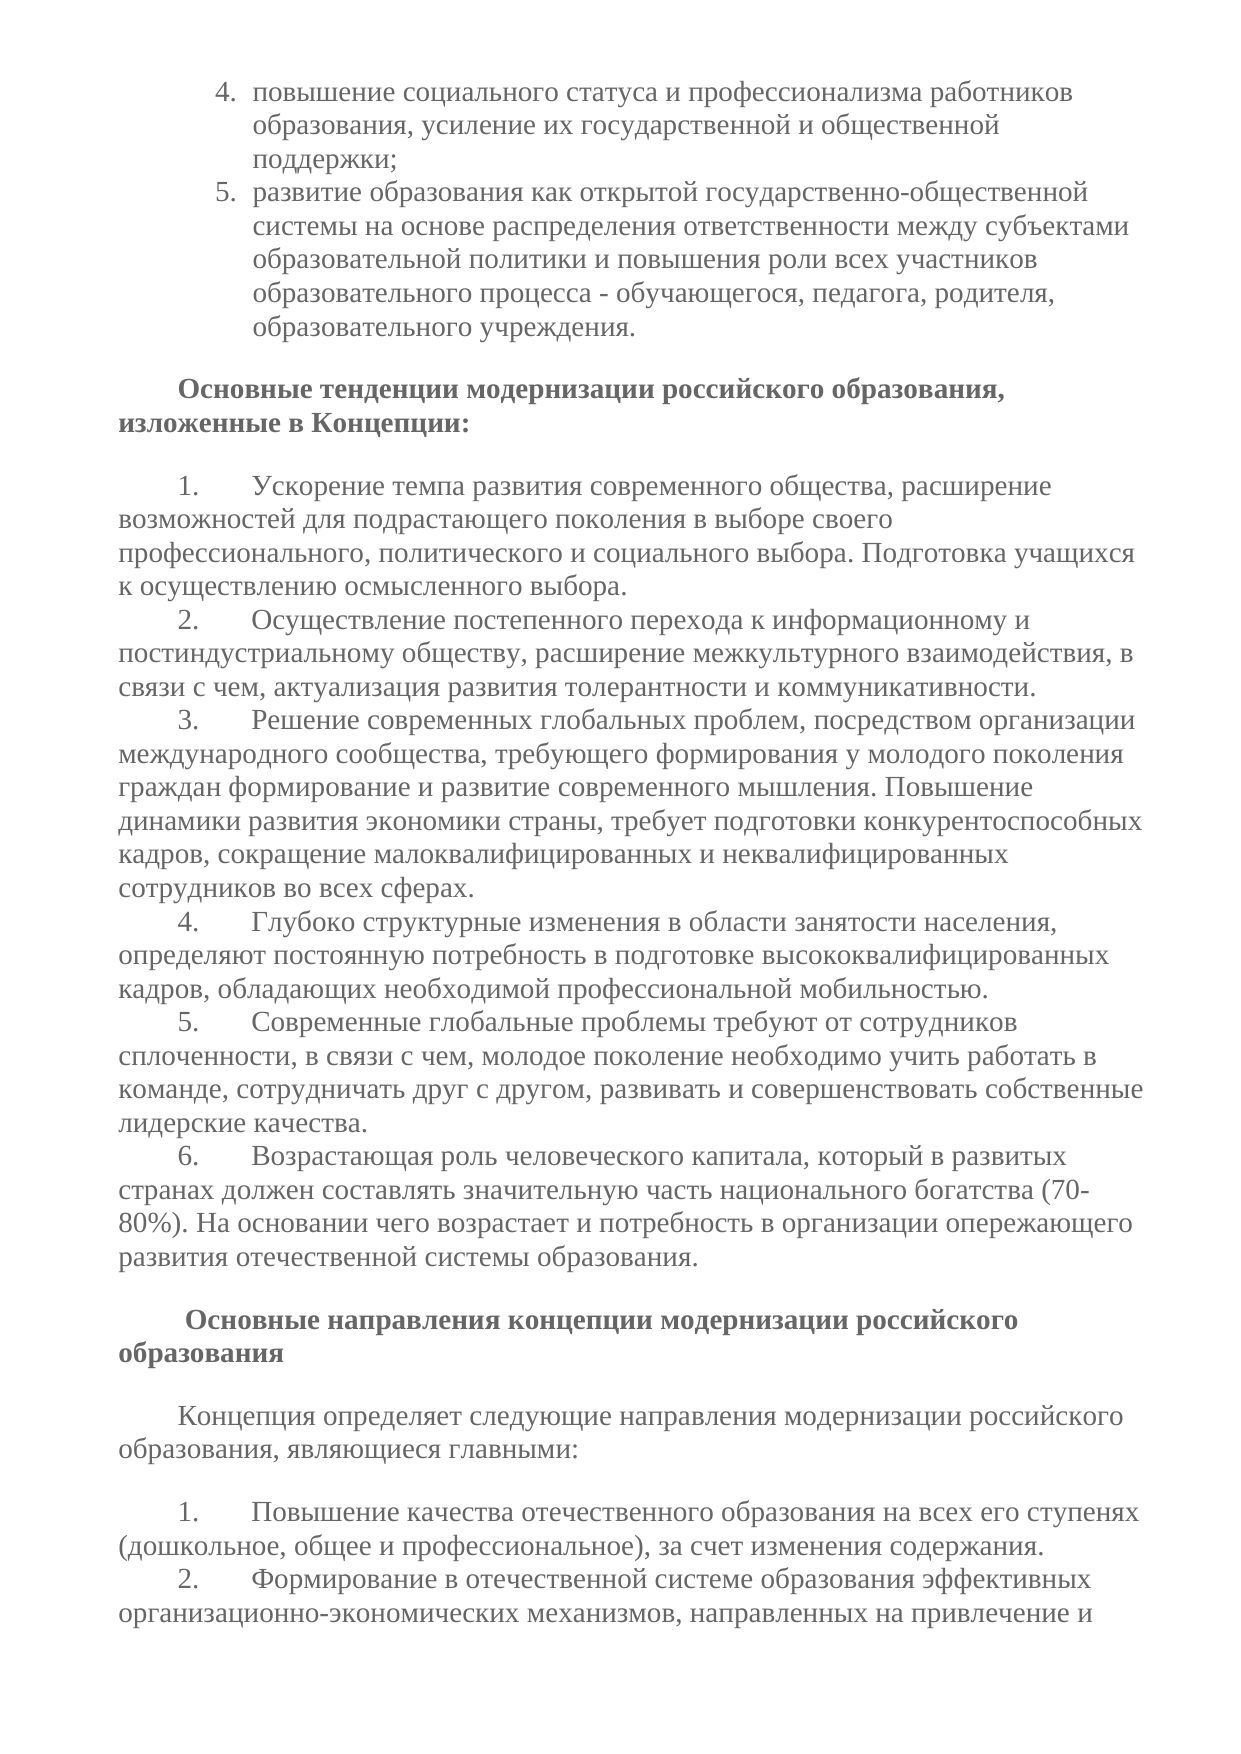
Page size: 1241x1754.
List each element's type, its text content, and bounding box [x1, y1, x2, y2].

list Глубоко структурные изменения в области занятости населения, определяют постоянную потребность в подготовке высококвалифицированных кадров, обладающих необходимой профессиональной мобильностью. [118, 1020, 1152, 1121]
list развитие образования как открытой государственно-общественной системы на основе распределения ответственности между субъектами образовательной политики и повышения роли всех участников образовательного процесса - обучающегося, педагога, родителя, образовательного учреждения. [215, 204, 1152, 371]
text Основные направления концепции модернизации российского образования [118, 1477, 1152, 1544]
text Основные тенденции модернизации российского образования, изложенные в Концепции: [118, 401, 1152, 468]
list повышение социального статуса и профессионализма работников образования, усиление их государственной и общественной поддержки; [215, 74, 1152, 174]
list Современные глобальные проблемы требуют от сотрудников сплоченности, в связи с чем, молодое поколение необходимо учить работать в команде, сотрудничать друг с другом, развивать и совершенствовать собственные лидерские качества. [118, 1150, 1152, 1284]
list Осуществление постепенного перехода к информационному и постиндустриальному обществу, расширение межкультурного взаимодействия, в связи с чем, актуализация развития толерантности и коммуникативности. [118, 660, 1152, 761]
list Возрастающая роль человеческого капитала, который в развитых странах должен составлять значительную часть национального богатства (70-80%). На основании чего возрастает и потребность в организации опережающего развития отечественной системы образования. [118, 1313, 1152, 1448]
list Решение современных глобальных проблем, посредством организации международного сообщества, требующего формирования у молодого поколения граждан формирование и развитие современного мышления. Повышение динамики развития экономики страны, требует подготовки конкурентоспособных кадров, сокращение малоквалифицированных и неквалифицированных сотрудников во всех сферах. [118, 790, 1152, 991]
list Ускорение темпа развития современного общества, расширение возможностей для подрастающего поколения в выборе своего профессионального, политического и социального выбора. Подготовка учащихся к осуществлению осмысленного выбора. [118, 497, 1152, 631]
text Концепция определяет следующие направления модернизации российского образования, являющиеся главными: [118, 1573, 1152, 1640]
